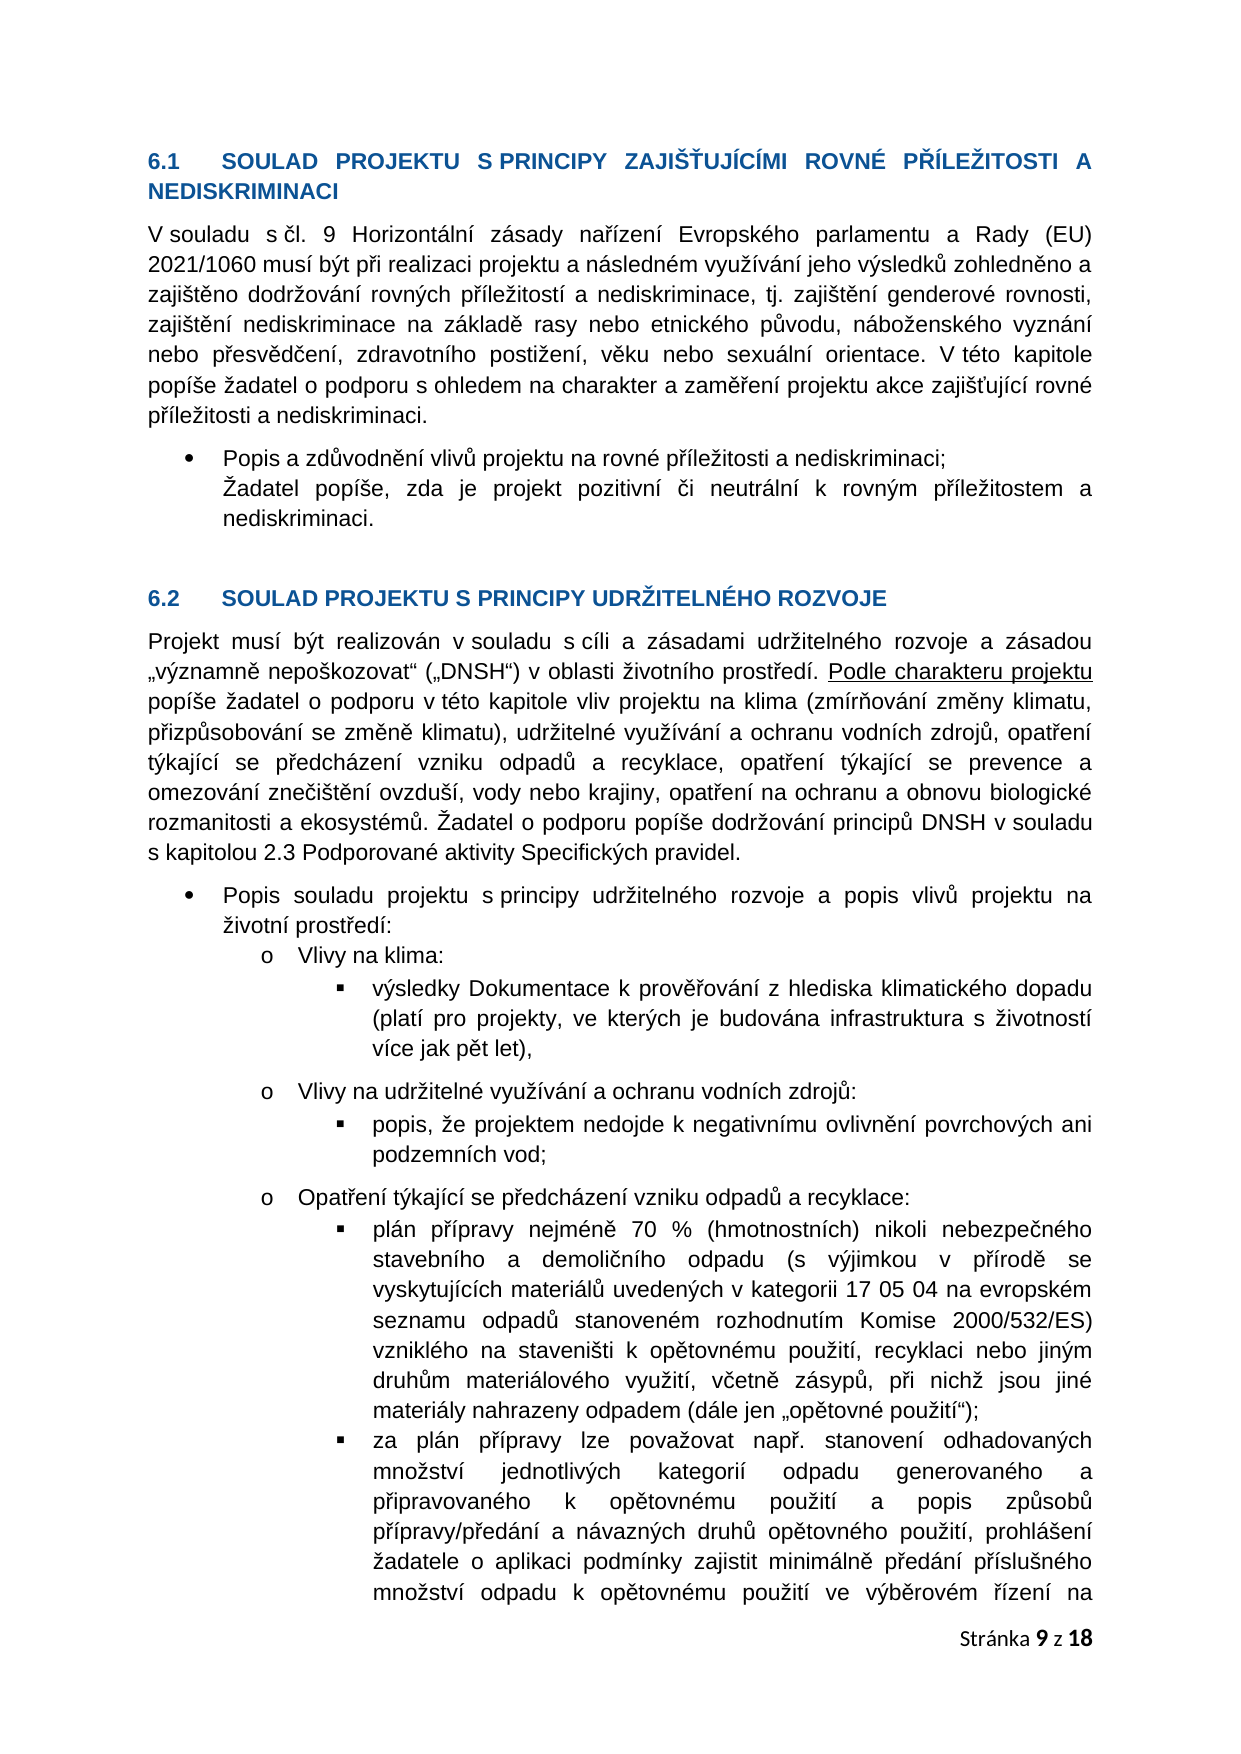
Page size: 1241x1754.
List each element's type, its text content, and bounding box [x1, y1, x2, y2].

list plán přípravy nejméně 70 % (hmotnostních) nikoli nebezpečného stavebního a demoličního odpadu (s výjimkou v přírodě se vyskytujících materiálů uvedených v kategorii 17 05 04 na evropském seznamu odpadů stanoveném rozhodnutím Komise 2000/532/ES) vzniklého na staveništi k opětovnému použití, recyklaci nebo jiným druhům materiálového využití, včetně zásypů, při nichž jsou jiné materiály nahrazeny odpadem (dále jen „opětovné použití“); [335, 1216, 1093, 1423]
list Vlivy na udržitelné využívání a ochranu vodních zdrojů: [260, 1078, 1093, 1106]
subtitle 6.1 Soulad projektu s principy zajišťujícími rovné příležitosti a nediskriminaci [148, 148, 1093, 204]
list Vlivy na klima: [260, 942, 1093, 971]
list výsledky Dokumentace k prověřování z hlediska klimatického dopadu (platí pro projekty, ve kterých je budována infrastruktura s životností více jak pět let), [335, 975, 1093, 1062]
text Projekt musí být realizován v souladu s cíli a zásadami udržitelného rozvoje a zásadou „významně nepoškozovat“ („DNSH“) v oblasti životního prostředí. Podle charakteru projektu popíše žadatel o podporu v této kapitole vliv projektu na klima (zmírňování změny klimatu, přizpůsobování se změně klimatu), udržitelné využívání a ochranu vodních zdrojů, opatření týkající se předcházení vzniku odpadů a recyklace, opatření týkající se prevence a omezování znečištění ovzduší, vody nebo krajiny, opatření na ochranu a obnovu biologické rozmanitosti a ekosystémů. Žadatel o podporu popíše dodržování principů DNSH v souladu s kapitolou 2.3 Podporované aktivity Specifických pravidel. [148, 628, 1093, 866]
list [335, 1427, 1093, 1605]
list Žadatel popíše, zda je projekt pozitivní či neutrální k rovným příležitostem a nediskriminaci. [223, 475, 1093, 531]
text V souladu s čl. 9 Horizontální zásady nařízení Evropského parlamentu a Rady (EU) 2021/1060 musí být při realizaci projektu a následném využívání jeho výsledků zohledněno a zajištěno dodržování rovných příležitostí a nediskriminace, tj. zajištění genderové rovnosti, zajištění nediskriminace na základě rasy nebo etnického původu, náboženského vyznání nebo přesvědčení, zdravotního postižení, věku nebo sexuální orientace. V této kapitole popíše žadatel o podporu s ohledem na charakter a zaměření projektu akce zajišťující rovné příležitosti a nediskriminaci. [148, 221, 1093, 428]
list popis, že projektem nedojde k negativnímu ovlivnění povrchových ani podzemních vod; [335, 1111, 1093, 1167]
list Popis souladu projektu s principy udržitelného rozvoje a popis vlivů projektu na životní prostředí: [185, 882, 1093, 938]
list Opatření týkající se předcházení vzniku odpadů a recyklace: [260, 1183, 1093, 1212]
list Popis a zdůvodnění vlivů projektu na rovné příležitosti a nediskriminaci; [185, 444, 1093, 471]
subtitle 6.2 Soulad projektu s principy udržitelného rozvoje [148, 585, 1093, 611]
